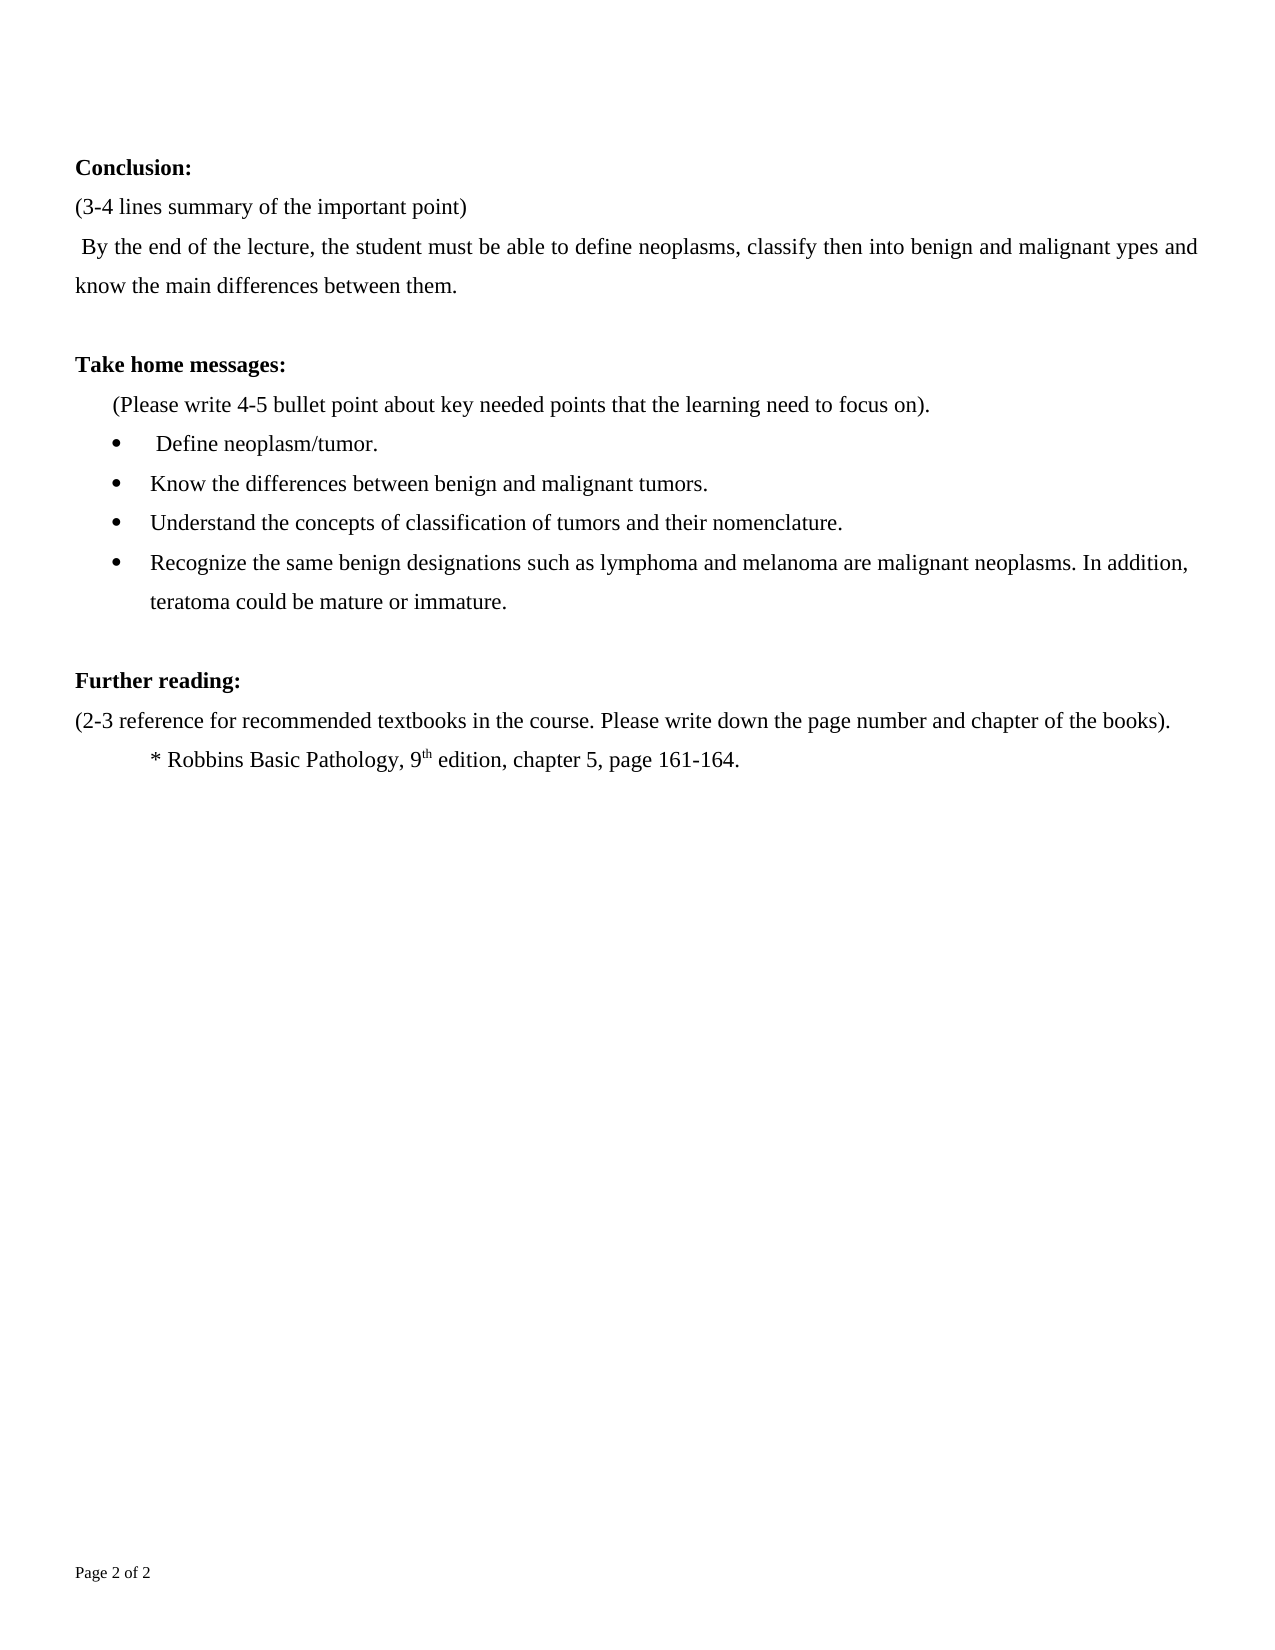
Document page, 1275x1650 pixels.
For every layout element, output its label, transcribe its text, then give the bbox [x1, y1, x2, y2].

text Conclusion: [75, 154, 1200, 180]
text By the end of the lecture, the student must be able to define neoplasms, classify then into benign and malignant ypes and know the main differences between them. [75, 233, 1200, 299]
list Understand the concepts of classification of tumors and their nomenclature. [112, 509, 1200, 536]
text (3-4 lines summary of the important point) [75, 193, 1200, 220]
text * Robbins Basic Pathology, 9th edition, chapter 5, page 161-164. [75, 746, 1200, 772]
list Define neoplasm/tumor. [112, 430, 1200, 457]
text Further reading: [75, 667, 1200, 693]
list Recognize the same benign designations such as lymphoma and melanoma are malignant neoplasms. In addition, teratoma could be mature or immature. [112, 549, 1200, 614]
text (Please write 4-5 bullet point about key needed points that the learning need to focus on). [112, 391, 1200, 417]
text Take home messages: [75, 351, 1200, 378]
list Know the differences between benign and malignant tumors. [112, 470, 1200, 496]
text (2-3 reference for recommended textbooks in the course. Please write down the page number and chapter of the books). [75, 707, 1200, 733]
